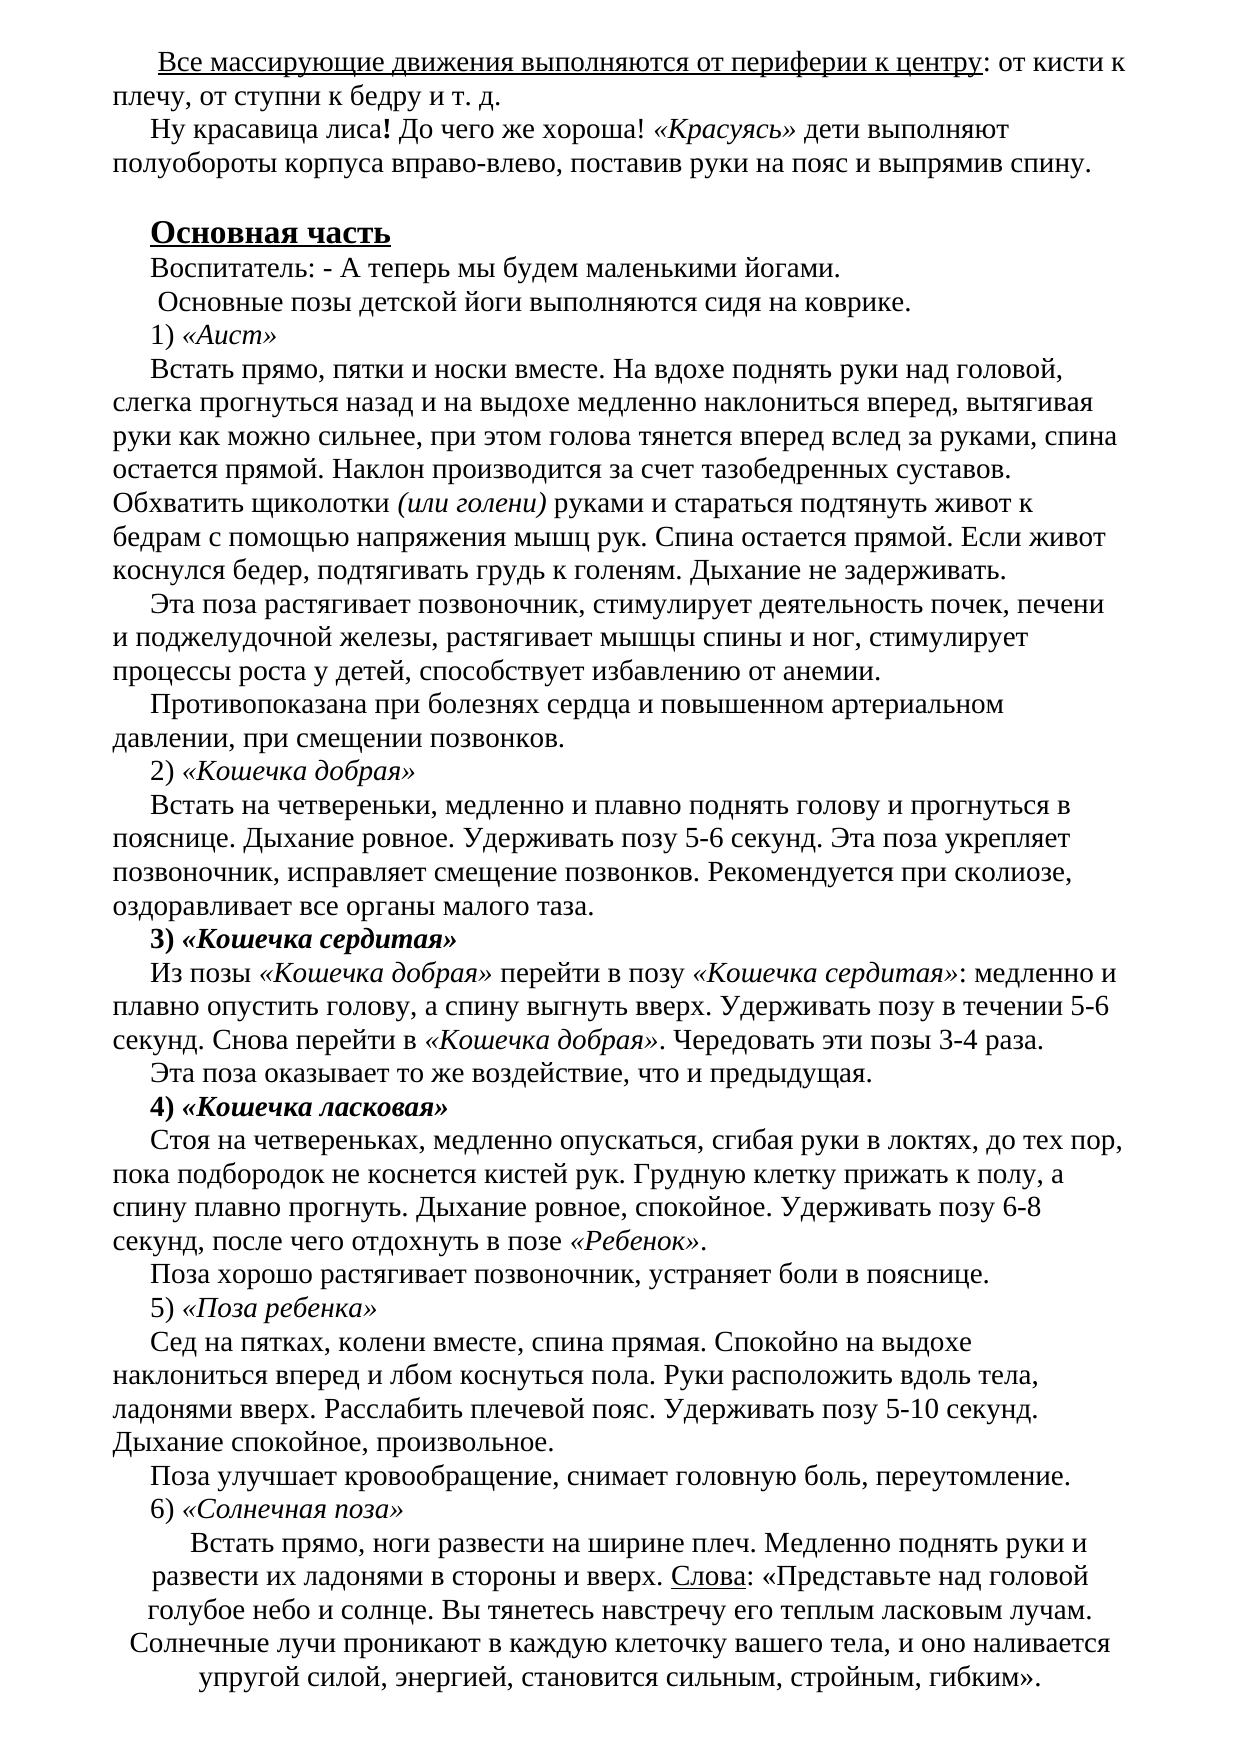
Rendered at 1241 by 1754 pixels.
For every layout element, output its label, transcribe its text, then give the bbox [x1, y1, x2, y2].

text 1) «Аист» [112, 317, 1128, 351]
text 5) «Поза ребенка» [112, 1290, 1128, 1324]
text Сед на пятках, колени вместе, спина прямая. Спокойно на выдохе наклониться вперед и лбом коснуться пола. Руки расположить вдоль тела, ладонями вверх. Расслабить плечевой пояс. Удерживать позу 5-10 секунд. Дыхание спокойное, произвольное. [112, 1324, 1128, 1458]
text Эта поза оказывает то же воздействие, что и предыдущая. [112, 1055, 1128, 1089]
text Встать прямо, ноги развести на ширине плеч. Медленно поднять руки и развести их ладонями в стороны и вверх. Слова: «Представьте над головой голубое небо и солнце. Вы тянетесь навстречу его теплым ласковым лучам. Солнечные лучи проникают в каждую клеточку вашего тела, и оно наливается упругой силой, энергией, становится сильным, стройным, гибким». [112, 1525, 1128, 1693]
text Ну красавица лиса! До чего же хороша! «Красуясь» дети выполняют полуобороты корпуса вправо-влево, поставив руки на пояс и выпрямив спину. [112, 111, 1128, 178]
text Из позы «Кошечка добрая» перейти в позу «Кошечка сердитая»: медленно и плавно опустить голову, а спину выгнуть вверх. Удерживать позу в течении 5-6 секунд. Снова перейти в «Кошечка добрая». Чередовать эти позы 3-4 раза. [112, 955, 1128, 1055]
text Поза улучшает кровообращение, снимает головную боль, переутомление. [112, 1458, 1128, 1491]
text Встать прямо, пятки и носки вместе. На вдохе поднять руки над головой, слегка прогнуться назад и на выдохе медленно наклониться вперед, вытягивая руки как можно сильнее, при этом голова тянется вперед вслед за руками, спина остается прямой. Наклон производится за счет тазобедренных суставов. Обхватить щиколотки (или голени) руками и стараться подтянуть живот к бедрам с помощью напряжения мышц рук. Спина остается прямой. Если живот коснулся бедер, подтягивать грудь к голеням. Дыхание не задерживать. [112, 351, 1128, 586]
text Противопоказана при болезнях сердца и повышенном артериальном давлении, при смещении позвонков. [112, 686, 1128, 753]
text Стоя на четвереньках, медленно опускаться, сгибая руки в локтях, до тех пор, пока подбородок не коснется кистей рук. Грудную клетку прижать к полу, а спину плавно прогнуть. Дыхание ровное, спокойное. Удерживать позу 6-8 секунд, после чего отдохнуть в позе «Ребенок». [112, 1122, 1128, 1257]
text Эта поза растягивает позвоночник, стимулирует деятельность почек, печени и поджелудочной железы, растягивает мышцы спины и ног, стимулирует процессы роста у детей, способствует избавлению от анемии. [112, 586, 1128, 686]
text Поза хорошо растягивает позвоночник, устраняет боли в пояснице. [112, 1257, 1128, 1290]
text Воспитатель: - А теперь мы будем маленькими йогами. [112, 250, 1128, 284]
text Встать на четвереньки, медленно и плавно поднять голову и прогнуться в пояснице. Дыхание ровное. Удерживать позу 5-6 секунд. Эта поза укрепляет позвоночник, исправляет смещение позвонков. Рекомендуется при сколиозе, оздоравливает все органы малого таза. [112, 787, 1128, 921]
text 2) «Кошечка добрая» [112, 753, 1128, 787]
text Основная часть [112, 212, 1128, 250]
text 6) «Солнечная поза» [112, 1491, 1128, 1525]
text 3) «Кошечка сердитая» [112, 921, 1128, 955]
text 4) «Кошечка ласковая» [112, 1089, 1128, 1122]
text Все массирующие движения выполняются от периферии к центру: от кисти к плечу, от ступни к бедру и т. д. [112, 44, 1128, 111]
text Основные позы детской йоги выполняются сидя на коврике. [112, 284, 1128, 317]
